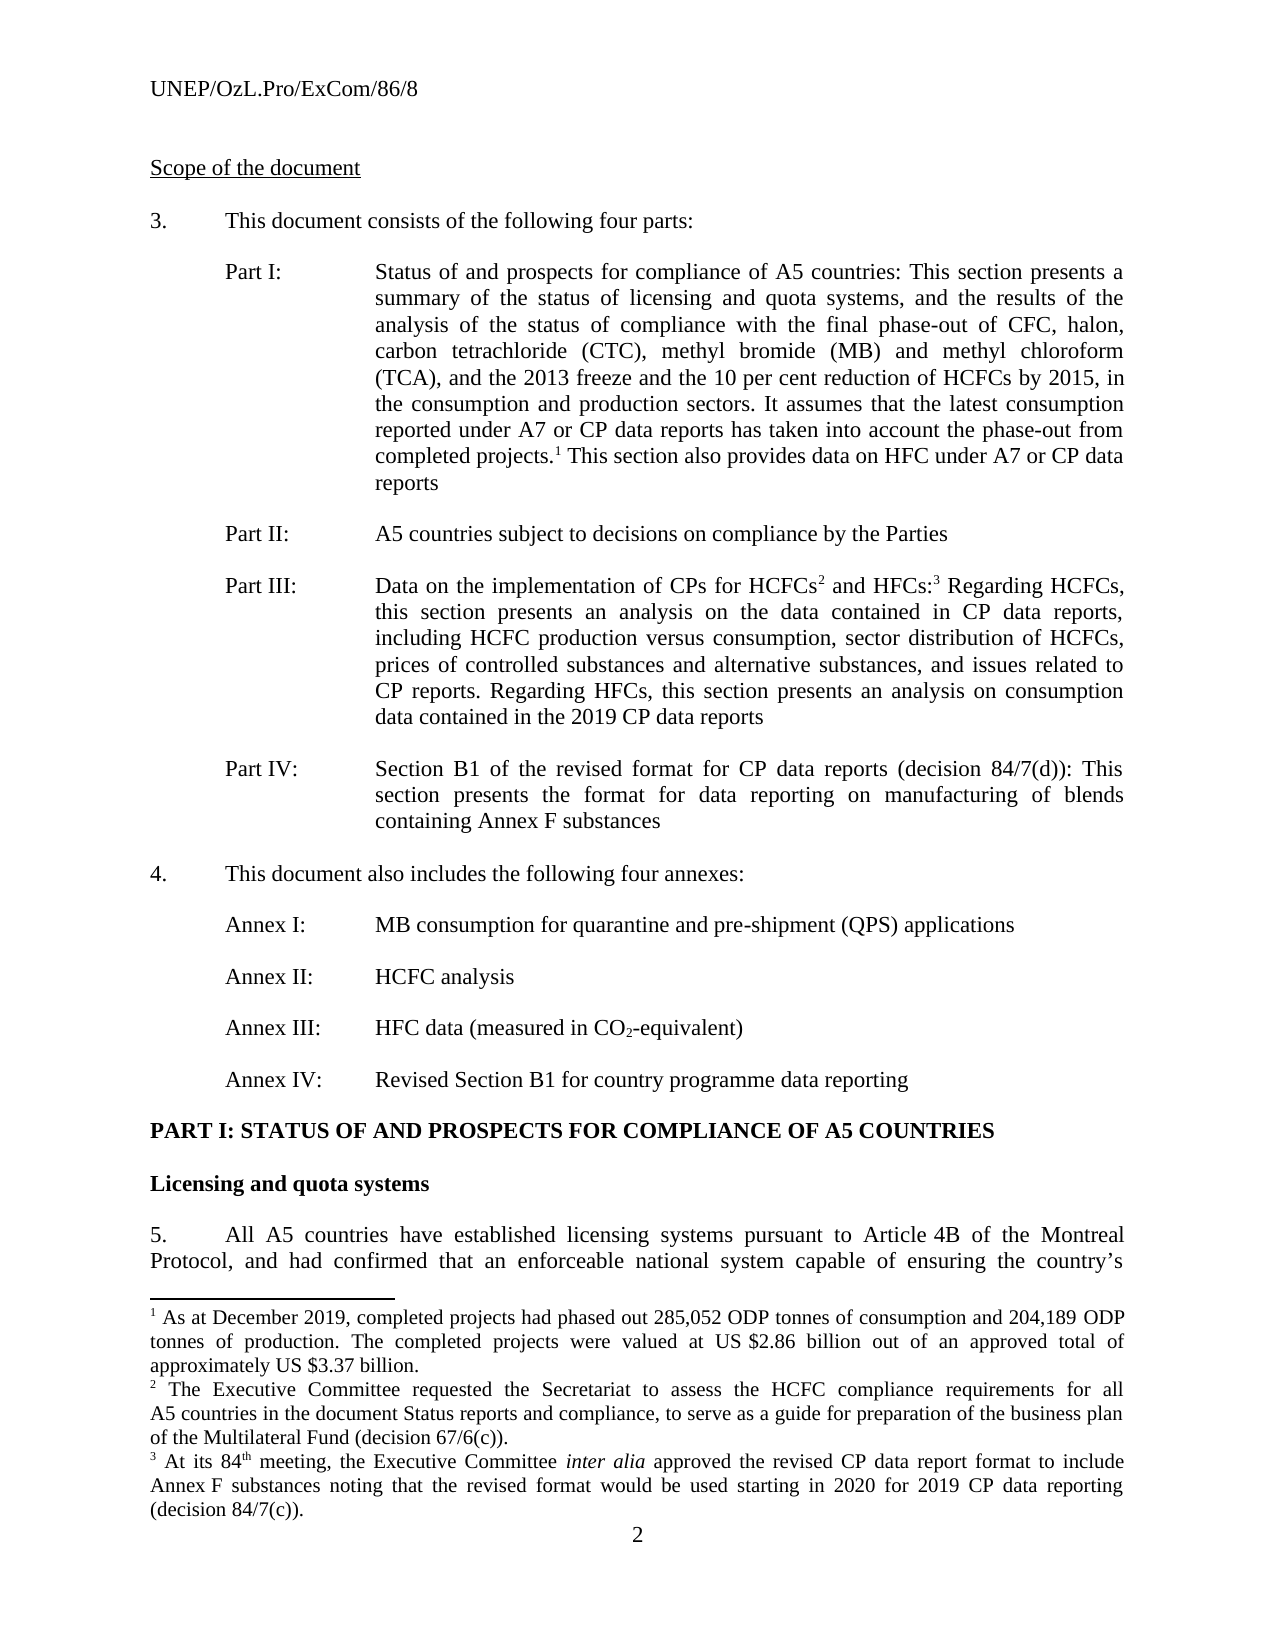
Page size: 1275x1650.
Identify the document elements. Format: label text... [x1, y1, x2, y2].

text Annex II: HCFC analysis [150, 963, 1125, 989]
subtitle Licensing and quota systems [150, 1170, 1125, 1196]
text Annex I: MB consumption for quarantine and pre-shipment (QPS) applications [150, 912, 1125, 938]
subtitle This document consists of the following four parts: [150, 207, 1125, 233]
subtitle Part I: Status of and prospects for compliance of A5 countries: This section presents a summary of the status of licensing and quota systems, and the results of the analysis of the status of compliance with the final phase-out of CFC, halon, carbon tetrachloride (CTC), methyl bromide (MB) and methyl chloroform (TCA), and the 2013 freeze and the 10 per cent reduction of HCFCs by 2015, in the consumption and production sectors. It assumes that the latest consumption reported under A7 or CP data reports has taken into account the phase-out from completed projects. This section also provides data on HFC under A7 or CP data reports [225, 258, 1125, 495]
text Part IV: Section B1 of the revised format for CP data reports (decision 84/7(d)): This section presents the format for data reporting on manufacturing of blends containing Annex F substances [225, 755, 1125, 834]
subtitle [150, 1221, 1125, 1274]
text Scope of the document [150, 154, 1125, 180]
subtitle Part II: A5 countries subject to decisions on compliance by the Parties [225, 520, 1125, 547]
text Annex III: HFC data (measured in CO2-equivalent) [150, 1014, 1125, 1041]
subtitle This document also includes the following four annexes: [150, 860, 1125, 887]
title PART I: STATUS OF AND PROSPECTS FOR COMPLIANCE OF A5 COUNTRIES [150, 1117, 1125, 1143]
text Annex IV: Revised Section B1 for country programme data reporting [150, 1066, 1125, 1092]
subtitle Part III: Data on the implementation of CPs for HCFCs and HFCs: Regarding HCFCs, this section presents an analysis on the data contained in CP data reports, including HCFC production versus consumption, sector distribution of HCFCs, prices of controlled substances and alternative substances, and issues related to CP reports. Regarding HFCs, this section presents an analysis on consumption data contained in the 2019 CP data reports [225, 572, 1125, 730]
